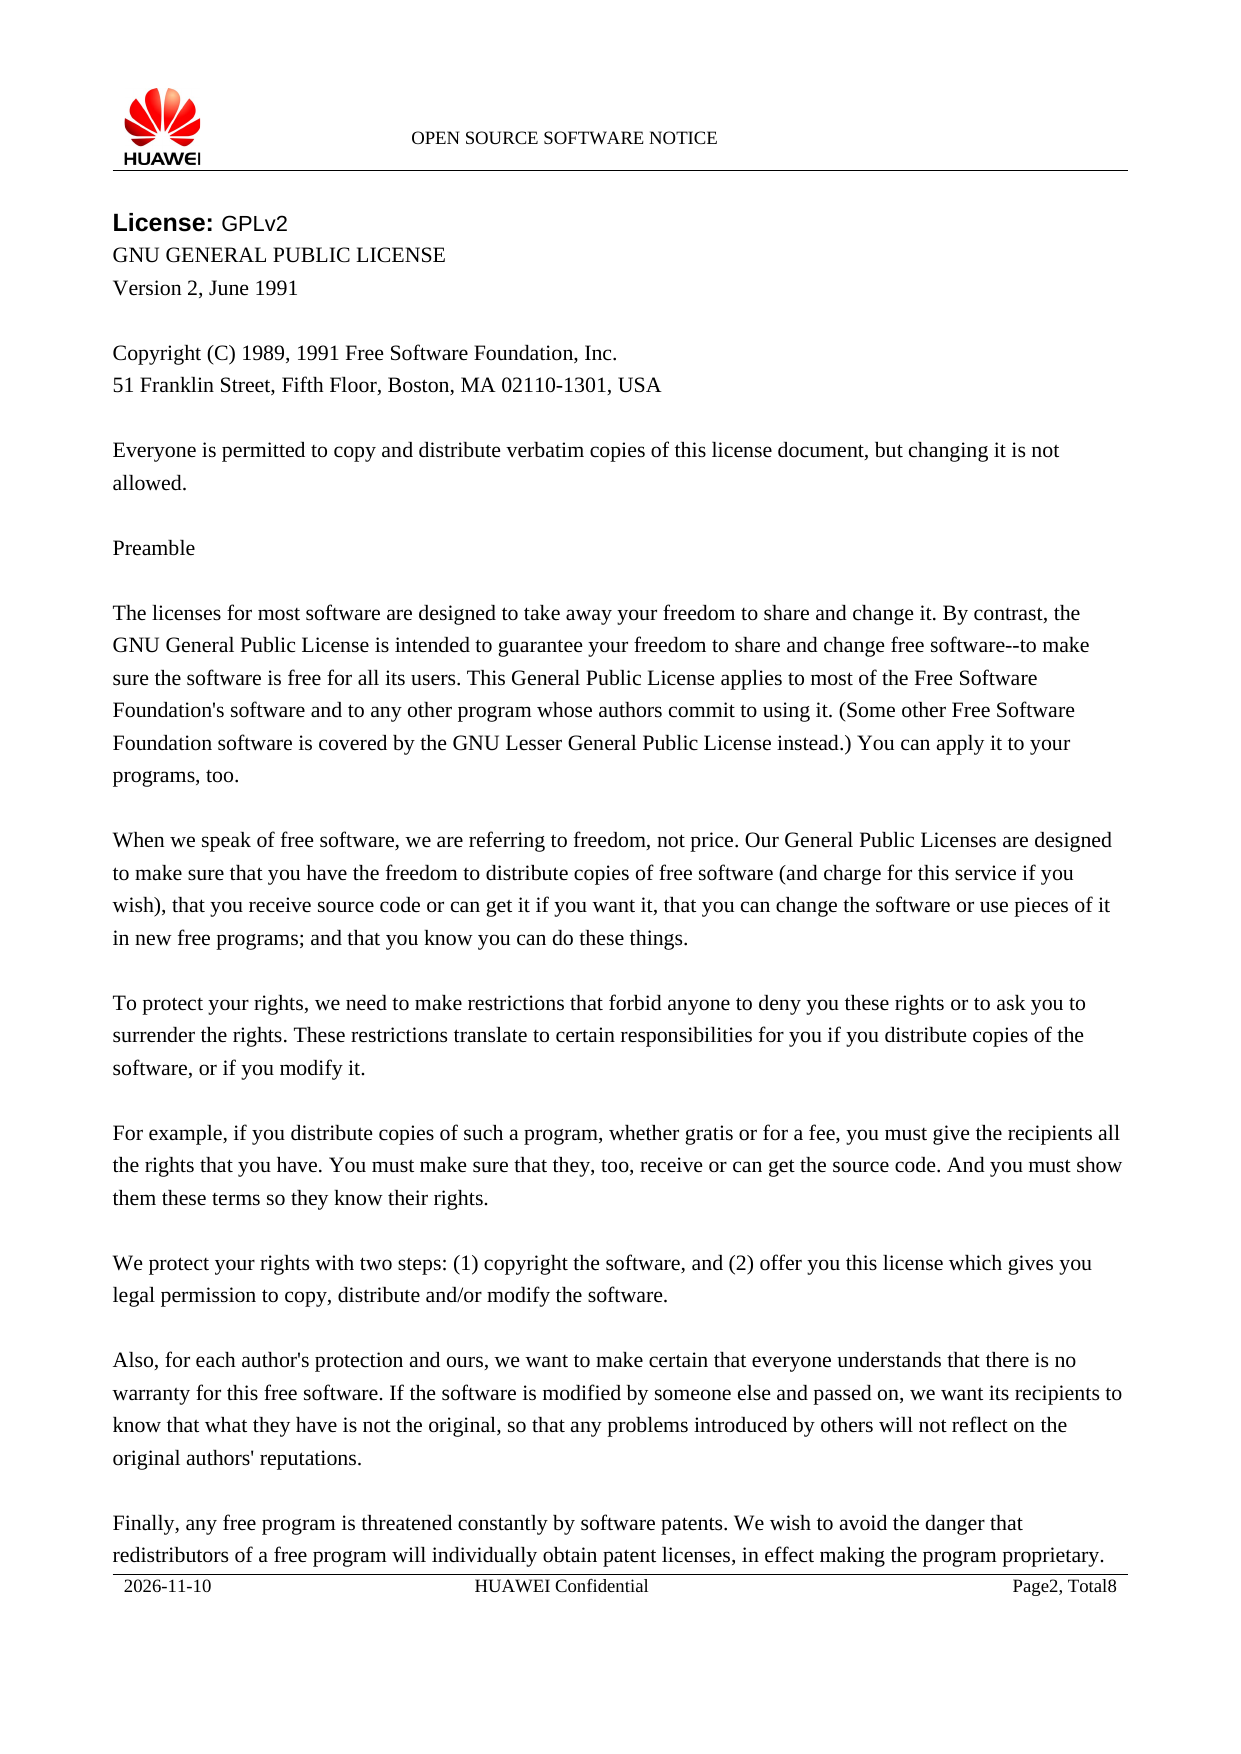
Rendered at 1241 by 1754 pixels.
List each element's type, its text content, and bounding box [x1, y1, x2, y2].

picture [124, 88, 201, 165]
text License: GPLv2 [112, 206, 1128, 239]
